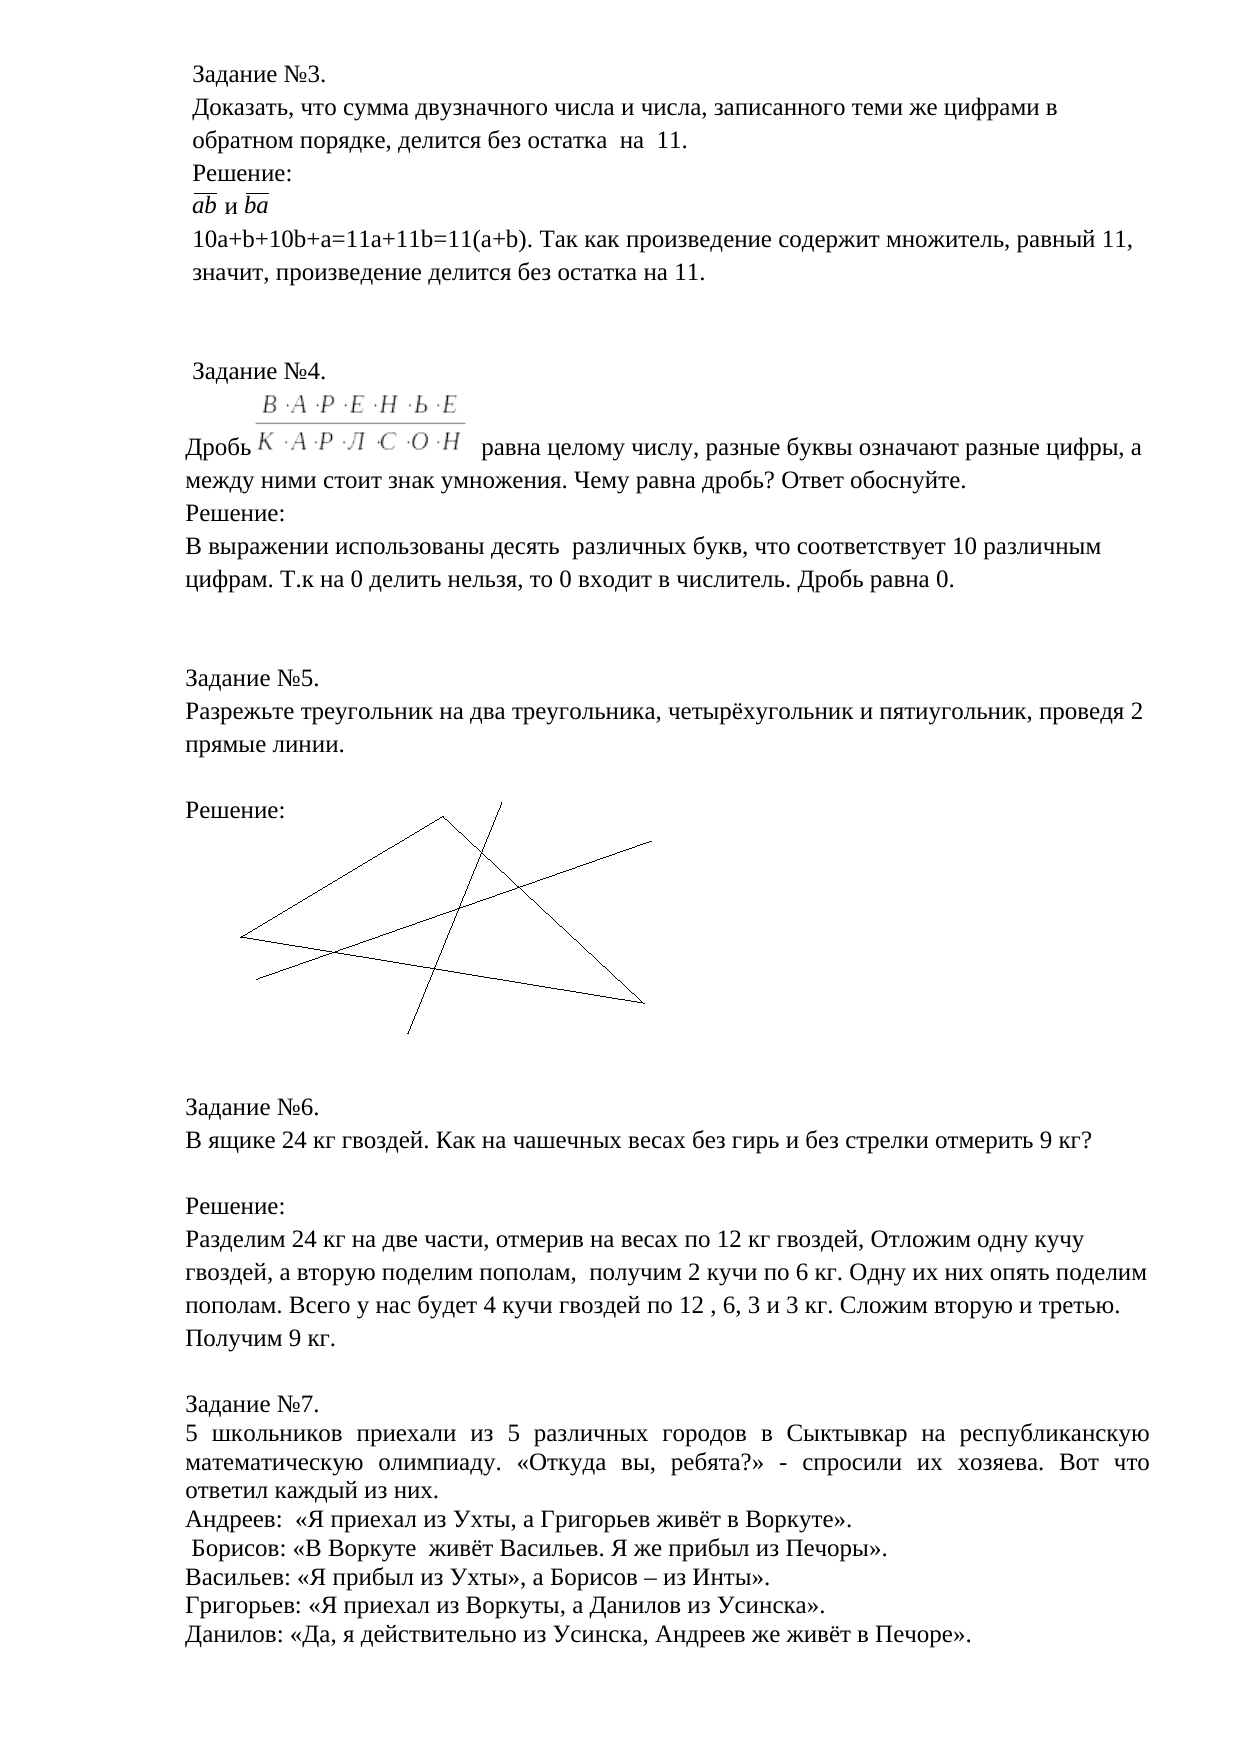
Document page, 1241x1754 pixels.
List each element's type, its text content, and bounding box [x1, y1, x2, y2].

list Решение: [185, 498, 1152, 526]
text Задание №7. [185, 1389, 1152, 1418]
list В ящике 24 кг гвоздей. Как на чашечных весах без гирь и без стрелки отмерить 9 кг? [185, 1125, 1152, 1154]
text Борисов: «В Воркуте живёт Васильев. Я же прибыл из Печоры». [185, 1533, 1152, 1562]
text Данилов: «Да, я действительно из Усинска, Андреев же живёт в Печоре». [185, 1619, 1152, 1648]
list В выражении использованы десять различных букв, что соответствует 10 различным цифрам. Т.к на 0 делить нельзя, то 0 входит в числитель. Дробь равна 0. [185, 531, 1152, 592]
list Дробь равна целому числу, разные буквы означают разные цифры, а между ними стоит знак умножения. Чему равна дробь? Ответ обоснуйте. [185, 389, 1152, 493]
list Разделим 24 кг на две части, отмерив на весах по 12 кг гвоздей, Отложим одну кучу гвоздей, а вторую поделим пополам, получим 2 кучи по 6 кг. Одну их них опять поделим пополам. Всего у нас будет 4 кучи гвоздей по 12 , 6, 3 и 3 кг. Сложим вторую и третью. Получим 9 кг. [185, 1224, 1152, 1352]
list Задание №5. [185, 663, 1152, 692]
list Решение: [192, 158, 1152, 187]
list Задание №3. [192, 59, 1152, 88]
list Доказать, что сумма двузначного числа и числа, записанного теми же цифрами в обратном порядке, делится без остатка на 11. [192, 92, 1152, 154]
text Григорьев: «Я приехал из Воркуты, а Данилов из Усинска». [185, 1591, 1152, 1619]
text Васильев: «Я прибыл из Ухты», а Борисов – из Инты». [185, 1562, 1152, 1591]
list Разрежьте треугольник на два треугольника, четырёхугольник и пятиугольник, проведя 2 прямые линии. [185, 696, 1152, 758]
text Андреев: «Я приехал из Ухты, а Григорьев живёт в Воркуте». [185, 1504, 1152, 1533]
list 10a+b+10b+a=11a+11b=11(a+b). Так как произведение содержит множитель, равный 11, значит, произведение делится без остатка на 11. [192, 224, 1152, 286]
list и [192, 191, 1152, 220]
list Решение: [185, 1191, 1152, 1220]
text 5 школьников приехали из 5 различных городов в Сыктывкар на республиканскую математическую олимпиаду. «Откуда вы, ребята?» - спросили их хозяева. Вот что ответил каждый из них. [185, 1418, 1152, 1504]
list Задание №4. [192, 356, 1152, 385]
list Задание №6. [185, 1092, 1152, 1121]
list Решение: [185, 795, 1152, 824]
